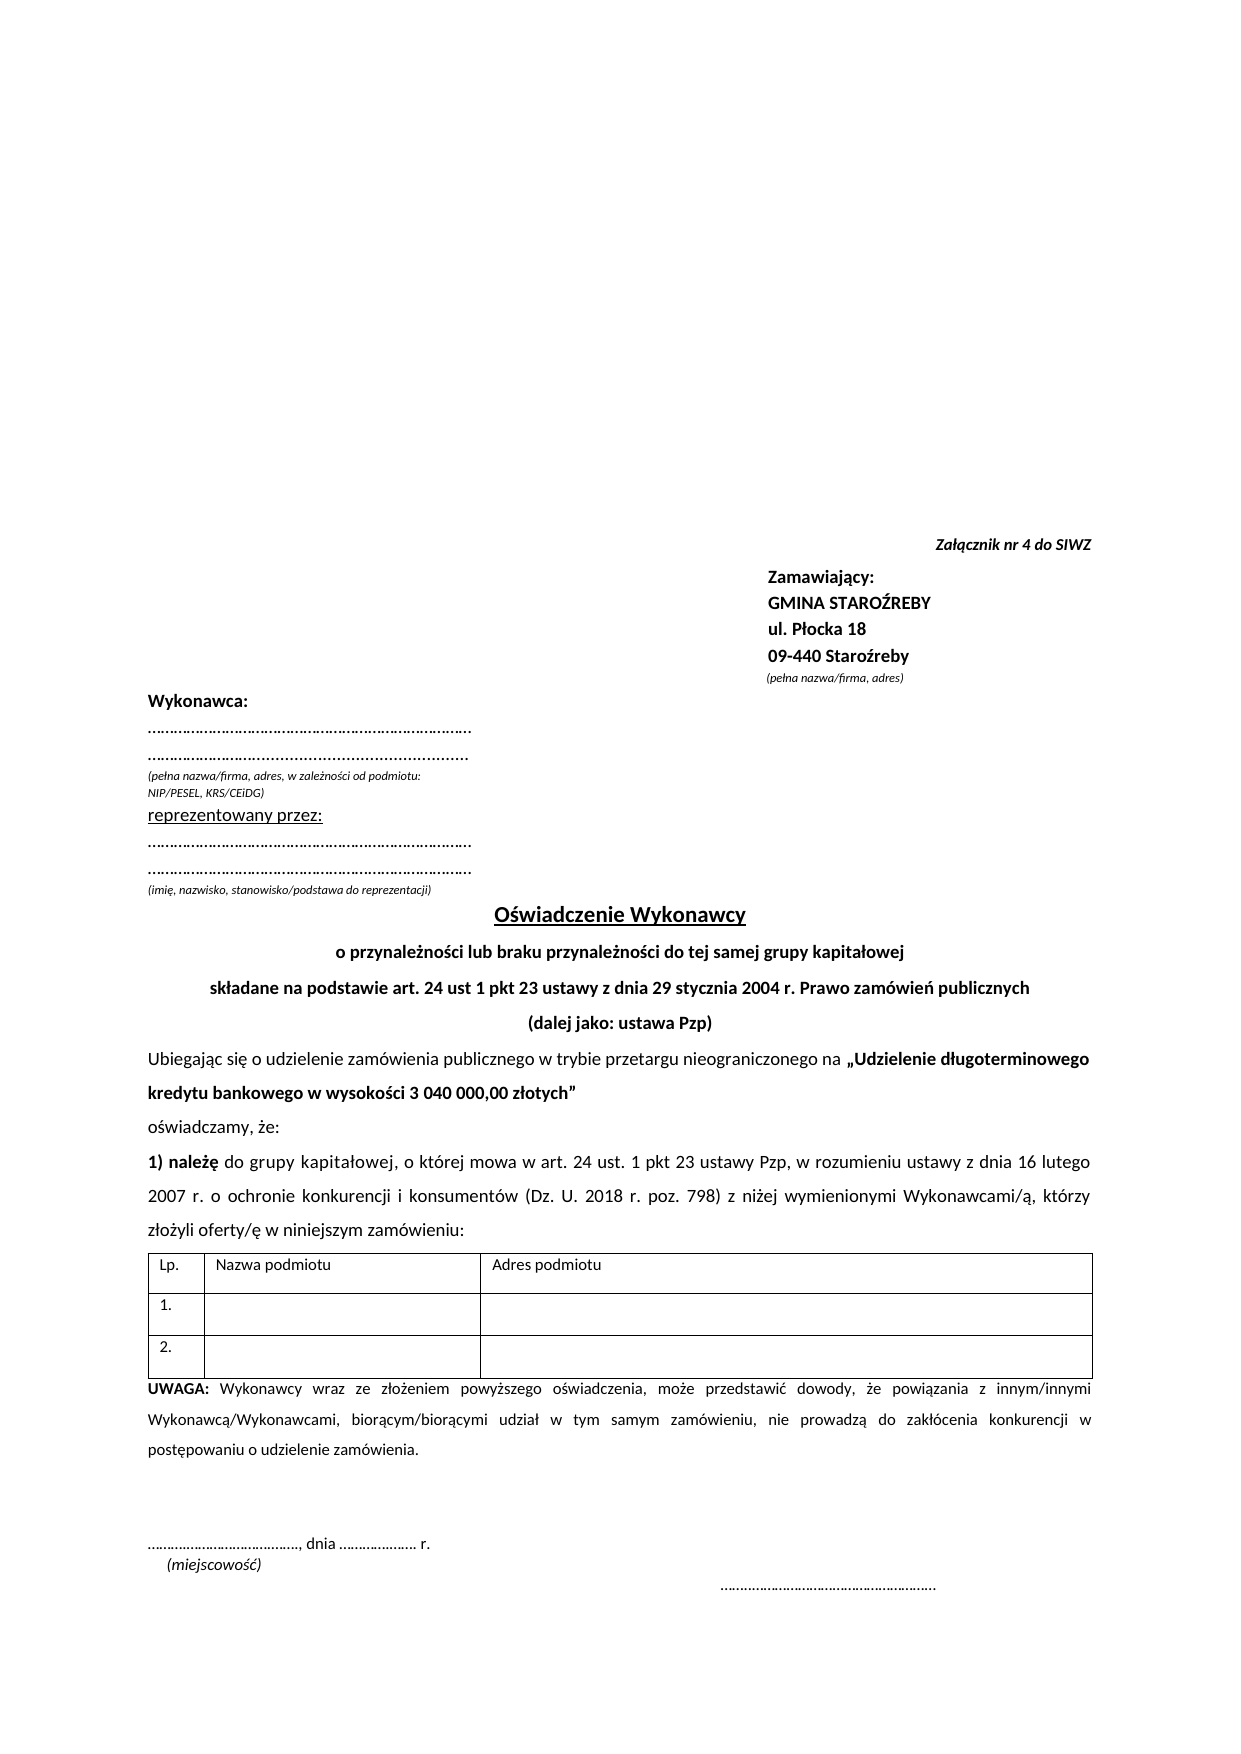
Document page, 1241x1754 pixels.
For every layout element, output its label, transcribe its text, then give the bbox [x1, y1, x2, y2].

text UWAGA: Wykonawcy wraz ze złożeniem powyższego oświadczenia, może przedstawić dowody, że powiązania z innym/innymi Wykonawcą/Wykonawcami, biorącym/biorącymi udział w tym samym zamówieniu, nie prowadzą do zakłócenia konkurencji w postępowaniu o udzielenie zamówienia. [148, 1379, 1093, 1460]
text 09-440 Staroźreby [768, 644, 1093, 667]
table_cell [481, 1336, 1092, 1378]
text …………………………………………………………………………………………………………………………………… [148, 829, 472, 879]
table_header Nazwa podmiotu [205, 1254, 480, 1293]
text reprezentowany przez: [148, 803, 1093, 826]
text (pełna nazwa/firma, adres) [148, 670, 1093, 686]
text o przynależności lub braku przynależności do tej samej grupy kapitałowej [148, 940, 1093, 963]
text (dalej jako: ustawa Pzp) [148, 1011, 1093, 1034]
table_cell [205, 1336, 480, 1378]
text oświadczamy, że: [148, 1115, 1093, 1138]
text (pełna nazwa/firma, adres, w zależności od podmiotu: NIP/PESEL, KRS/CEiDG) [148, 768, 472, 801]
table_cell 1. [149, 1294, 204, 1335]
text Ubiegając się o udzielenie zamówienia publicznego w trybie przetargu nieograniczonego na „Udzielenie długoterminowego kredytu bankowego w wysokości 3 040 000,00 złotych” [148, 1047, 1093, 1104]
text (miejscowość) [148, 1554, 1093, 1574]
table_cell [205, 1294, 480, 1335]
table_header Lp. [149, 1254, 204, 1293]
text 1) należę do grupy kapitałowej, o której mowa w art. 24 ust. 1 pkt 23 ustawy Pzp, w rozumieniu ustawy z dnia 16 lutego 2007 r. o ochronie konkurencji i konsumentów (Dz. U. 2018 r. poz. 798) z niżej wymienionymi Wykonawcami/ą, którzy złożyli oferty/ę w niniejszym zamówieniu: [148, 1150, 1093, 1241]
text Załącznik nr 4 do SIWZ [148, 534, 1093, 555]
text GMINA STAROŹREBY [768, 591, 1093, 614]
text składane na podstawie art. 24 ust 1 pkt 23 ustawy z dnia 29 stycznia 2004 r. Prawo zamówień publicznych [148, 976, 1093, 999]
text ul. Płocka 18 [768, 617, 1093, 640]
text (imię, nazwisko, stanowisko/podstawa do reprezentacji) [148, 882, 472, 898]
text ……………………………………………………………………………………….............................................. [148, 715, 472, 764]
text Zamawiający: [694, 565, 1093, 588]
text ……..………………………………………… [148, 1574, 1093, 1594]
table_cell [481, 1294, 1092, 1335]
text ……….………………….……., dnia ………….……. r. [148, 1534, 1093, 1554]
table_header Adres podmiotu [481, 1254, 1092, 1293]
text Wykonawca: [148, 689, 1093, 712]
text Oświadczenie Wykonawcy [148, 900, 1093, 928]
table_cell 2. [149, 1336, 204, 1378]
